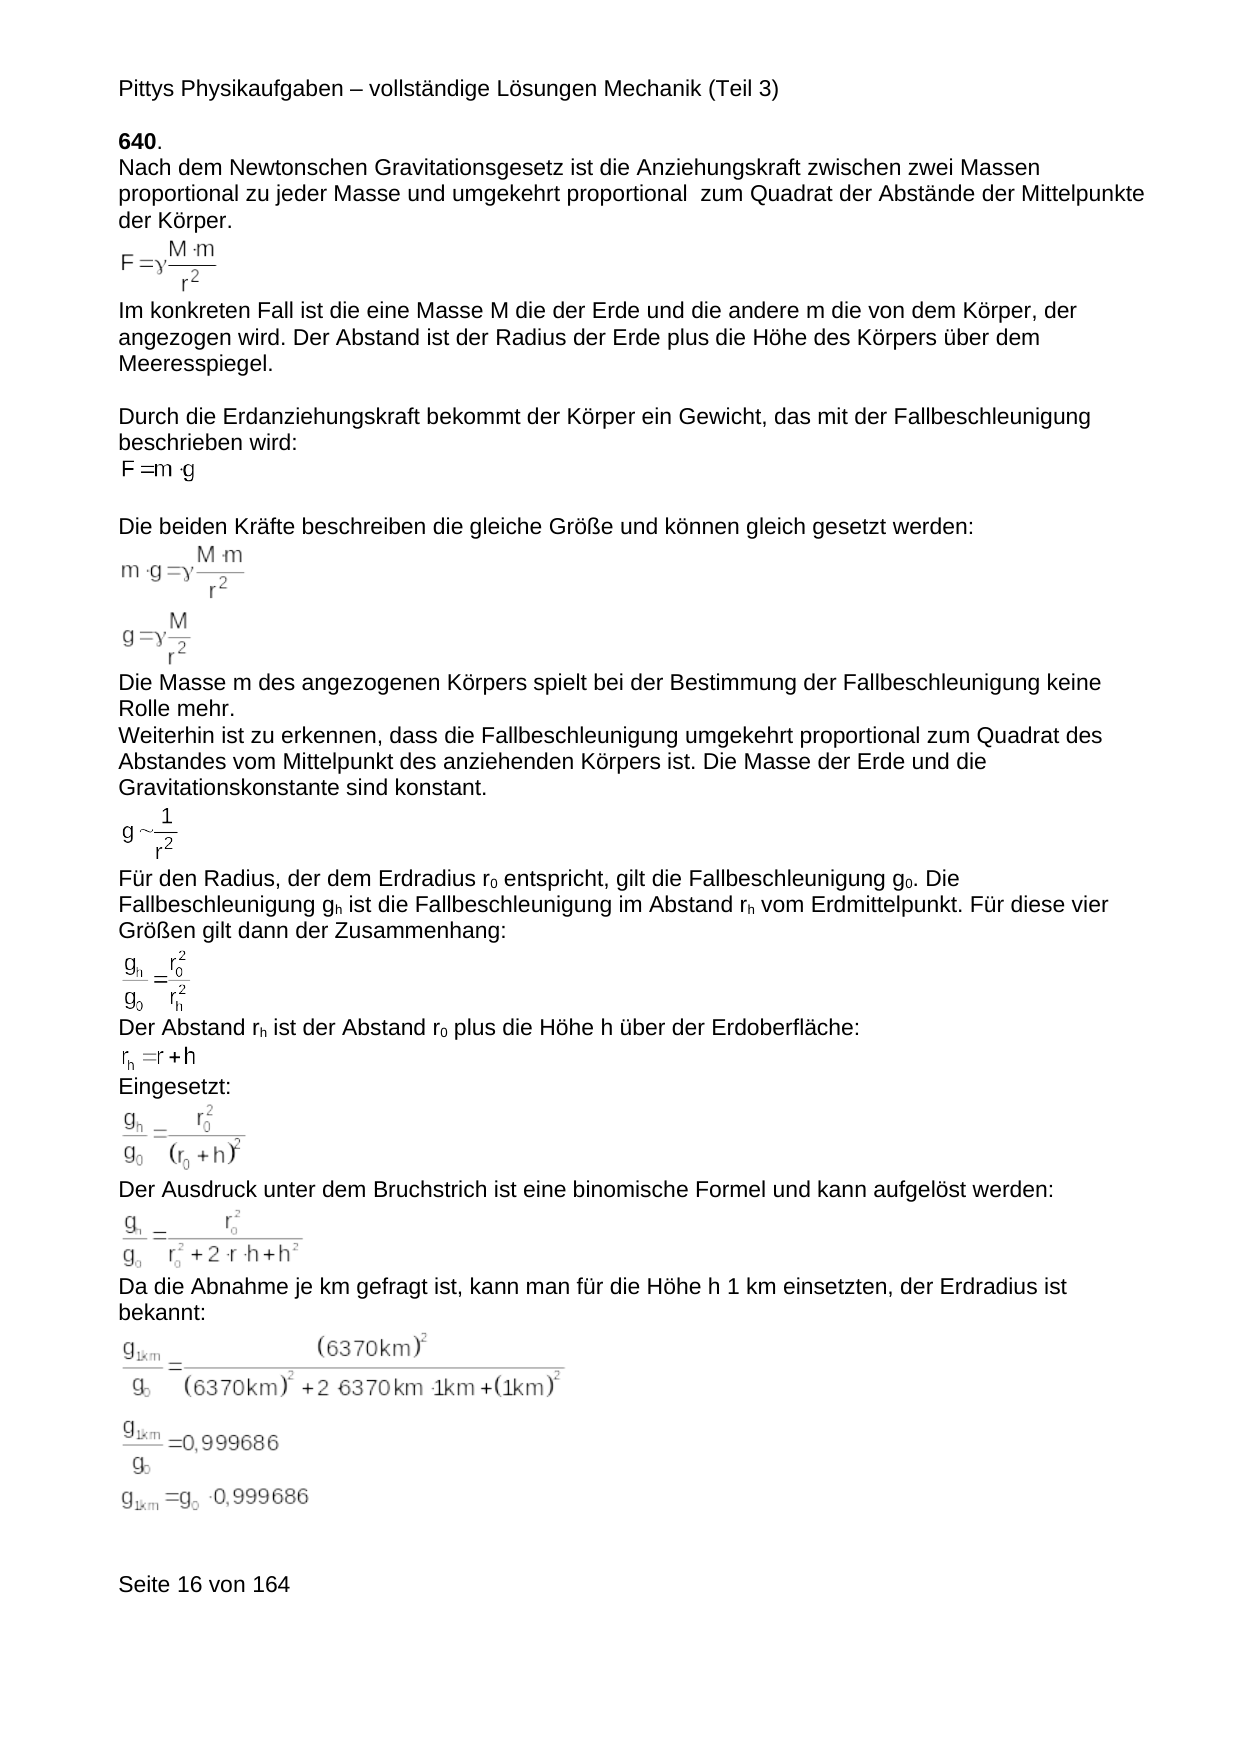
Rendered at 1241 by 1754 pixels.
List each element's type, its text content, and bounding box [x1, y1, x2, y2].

text Durch die Erdanziehungskraft bekommt der Körper ein Gewicht, das mit der Fallbeschleunigung beschrieben wird: [118, 403, 1152, 455]
text Eingesetzt: [118, 1073, 1152, 1100]
text Die Masse m des angezogenen Körpers spielt bei der Bestimmung der Fallbeschleunigung keine Rolle mehr. [118, 669, 1152, 722]
text Die beiden Kräfte beschreiben die gleiche Größe und können gleich gesetzt werden: [118, 513, 1152, 539]
text Der Abstand rh ist der Abstand r0 plus die Höhe h über der Erdoberfläche: [118, 1014, 1152, 1041]
text Im konkreten Fall ist die eine Masse M die der Erde und die andere m die von dem Körper, der angezogen wird. Der Abstand ist der Radius der Erde plus die Höhe des Körpers über dem Meeresspiegel. [118, 297, 1152, 376]
text Da die Abnahme je km gefragt ist, kann man für die Höhe h 1 km einsetzten, der Erdradius ist bekannt: [118, 1273, 1152, 1326]
text Der Ausdruck unter dem Bruchstrich ist eine binomische Formel und kann aufgelöst werden: [118, 1176, 1152, 1203]
text Für den Radius, der dem Erdradius r0 entspricht, gilt die Fallbeschleunigung g0. Die Fallbeschleunigung gh ist die Fallbeschleunigung im Abstand rh vom Erdmittelpunkt. Für diese vier Größen gilt dann der Zusammenhang: [118, 865, 1152, 944]
text Weiterhin ist zu erkennen, dass die Fallbeschleunigung umgekehrt proportional zum Quadrat des Abstandes vom Mittelpunkt des anziehenden Körpers ist. Die Masse der Erde und die Gravitationskonstante sind konstant. [118, 722, 1152, 801]
text 640. [118, 128, 1152, 154]
text Nach dem Newtonschen Gravitationsgesetz ist die Anziehungskraft zwischen zwei Massen proportional zu jeder Masse und umgekehrt proportional zum Quadrat der Abstände der Mittelpunkte der Körper. [118, 154, 1152, 233]
